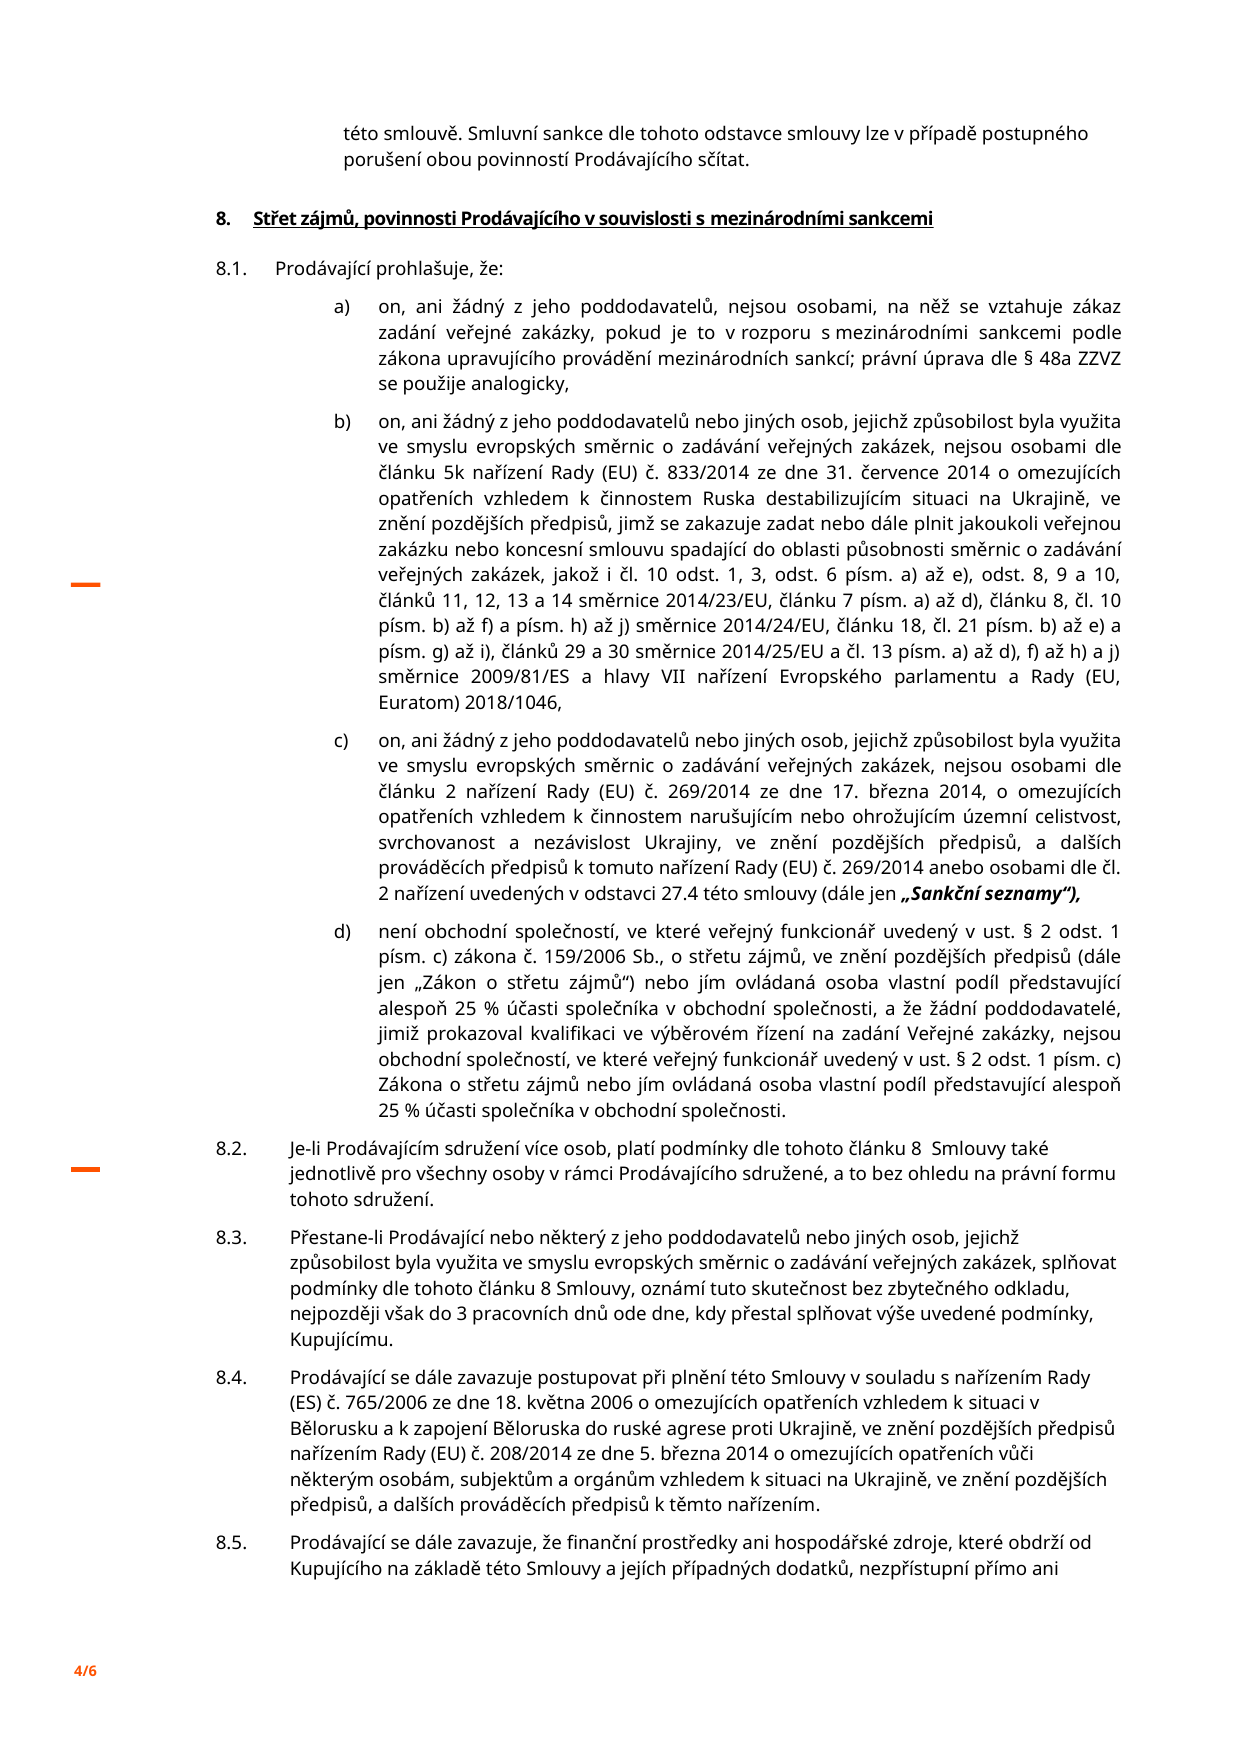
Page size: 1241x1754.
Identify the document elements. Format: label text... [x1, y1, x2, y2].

text on, ani žádný z jeho poddodavatelů nebo jiných osob, jejichž způsobilost byla využita ve smyslu evropských směrnic o zadávání veřejných zakázek, nejsou osobami dle článku 2 nařízení Rady (EU) č. 269/2014 ze dne 17. března 2014, o omezujících opatřeních vzhledem k činnostem narušujícím nebo ohrožujícím územní celistvost, svrchovanost a nezávislost Ukrajiny, ve znění pozdějších předpisů, a dalších prováděcích předpisů k tomuto nařízení Rady (EU) č. 269/2014 anebo osobami dle čl. 2 nařízení uvedených v odstavci 27.4 této smlouvy (dále jen „Sankční seznamy“), [334, 727, 1122, 906]
text on, ani žádný z jeho poddodavatelů nebo jiných osob, jejichž způsobilost byla využita ve smyslu evropských směrnic o zadávání veřejných zakázek, nejsou osobami dle článku 5k nařízení Rady (EU) č. 833/2014 ze dne 31. července 2014 o omezujících opatřeních vzhledem k činnostem Ruska destabilizujícím situaci na Ukrajině, ve znění pozdějších předpisů, jimž se zakazuje zadat nebo dále plnit jakoukoli veřejnou zakázku nebo koncesní smlouvu spadající do oblasti působnosti směrnic o zadávání veřejných zakázek, jakož i čl. 10 odst. 1, 3, odst. 6 písm. a) až e), odst. 8, 9 a 10, článků 11, 12, 13 a 14 směrnice 2014/23/EU, článku 7 písm. a) až d), článku 8, čl. 10 písm. b) až f) a písm. h) až j) směrnice 2014/24/EU, článku 18, čl. 21 písm. b) až e) a písm. g) až i), článků 29 a 30 směrnice 2014/25/EU a čl. 13 písm. a) až d), f) až h) a j) směrnice 2009/81/ES a hlavy VII nařízení Evropského parlamentu a Rady (EU, Euratom) 2018/1046, [334, 408, 1122, 714]
text on, ani žádný z jeho poddodavatelů, nejsou osobami, na něž se vztahuje zákaz zadání veřejné zakázky, pokud je to v rozporu s mezinárodními sankcemi podle zákona upravujícího provádění mezinárodních sankcí; právní úprava dle § 48a ZZVZ se použije analogicky, [334, 294, 1122, 396]
list Je-li Prodávajícím sdružení více osob, platí podmínky dle tohoto článku 8 Smlouvy také jednotlivě pro všechny osoby v rámci Prodávajícího sdružené, a to bez ohledu na právní formu tohoto sdružení. [216, 1135, 1122, 1211]
list Prodávající se dále zavazuje postupovat při plnění této Smlouvy v souladu s nařízením Rady (ES) č. 765/2006 ze dne 18. května 2006 o omezujících opatřeních vzhledem k situaci v Bělorusku a k zapojení Běloruska do ruské agrese proti Ukrajině, ve znění pozdějších předpisů nařízením Rady (EU) č. 208/2014 ze dne 5. března 2014 o omezujících opatřeních vůči některým osobám, subjektům a orgánům vzhledem k situaci na Ukrajině, ve znění pozdějších předpisů, a dalších prováděcích předpisů k těmto nařízením. [216, 1364, 1122, 1517]
list Prodávající prohlašuje, že: [216, 256, 1122, 281]
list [291, 121, 1122, 172]
list Přestane-li Prodávající nebo některý z jeho poddodavatelů nebo jiných osob, jejichž způsobilost byla využita ve smyslu evropských směrnic o zadávání veřejných zakázek, splňovat podmínky dle tohoto článku 8 Smlouvy, oznámí tuto skutečnost bez zbytečného odkladu, nejpozději však do 3 pracovních dnů ode dne, kdy přestal splňovat výše uvedené podmínky, Kupujícímu. [216, 1224, 1122, 1352]
text není obchodní společností, ve které veřejný funkcionář uvedený v ust. § 2 odst. 1 písm. c) zákona č. 159/2006 Sb., o střetu zájmů, ve znění pozdějších předpisů (dále jen „Zákon o střetu zájmů“) nebo jím ovládaná osoba vlastní podíl představující alespoň 25 % účasti společníka v obchodní společnosti, a že žádní poddodavatelé, jimiž prokazoval kvalifikaci ve výběrovém řízení na zadání Veřejné zakázky, nejsou obchodní společností, ve které veřejný funkcionář uvedený v ust. § 2 odst. 1 písm. c) Zákona o střetu zájmů nebo jím ovládaná osoba vlastní podíl představující alespoň 25 % účasti společníka v obchodní společnosti. [334, 918, 1122, 1122]
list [216, 1530, 1122, 1581]
text Střet zájmů, povinnosti Prodávajícího v souvislosti s mezinárodními sankcemi [216, 205, 1122, 231]
